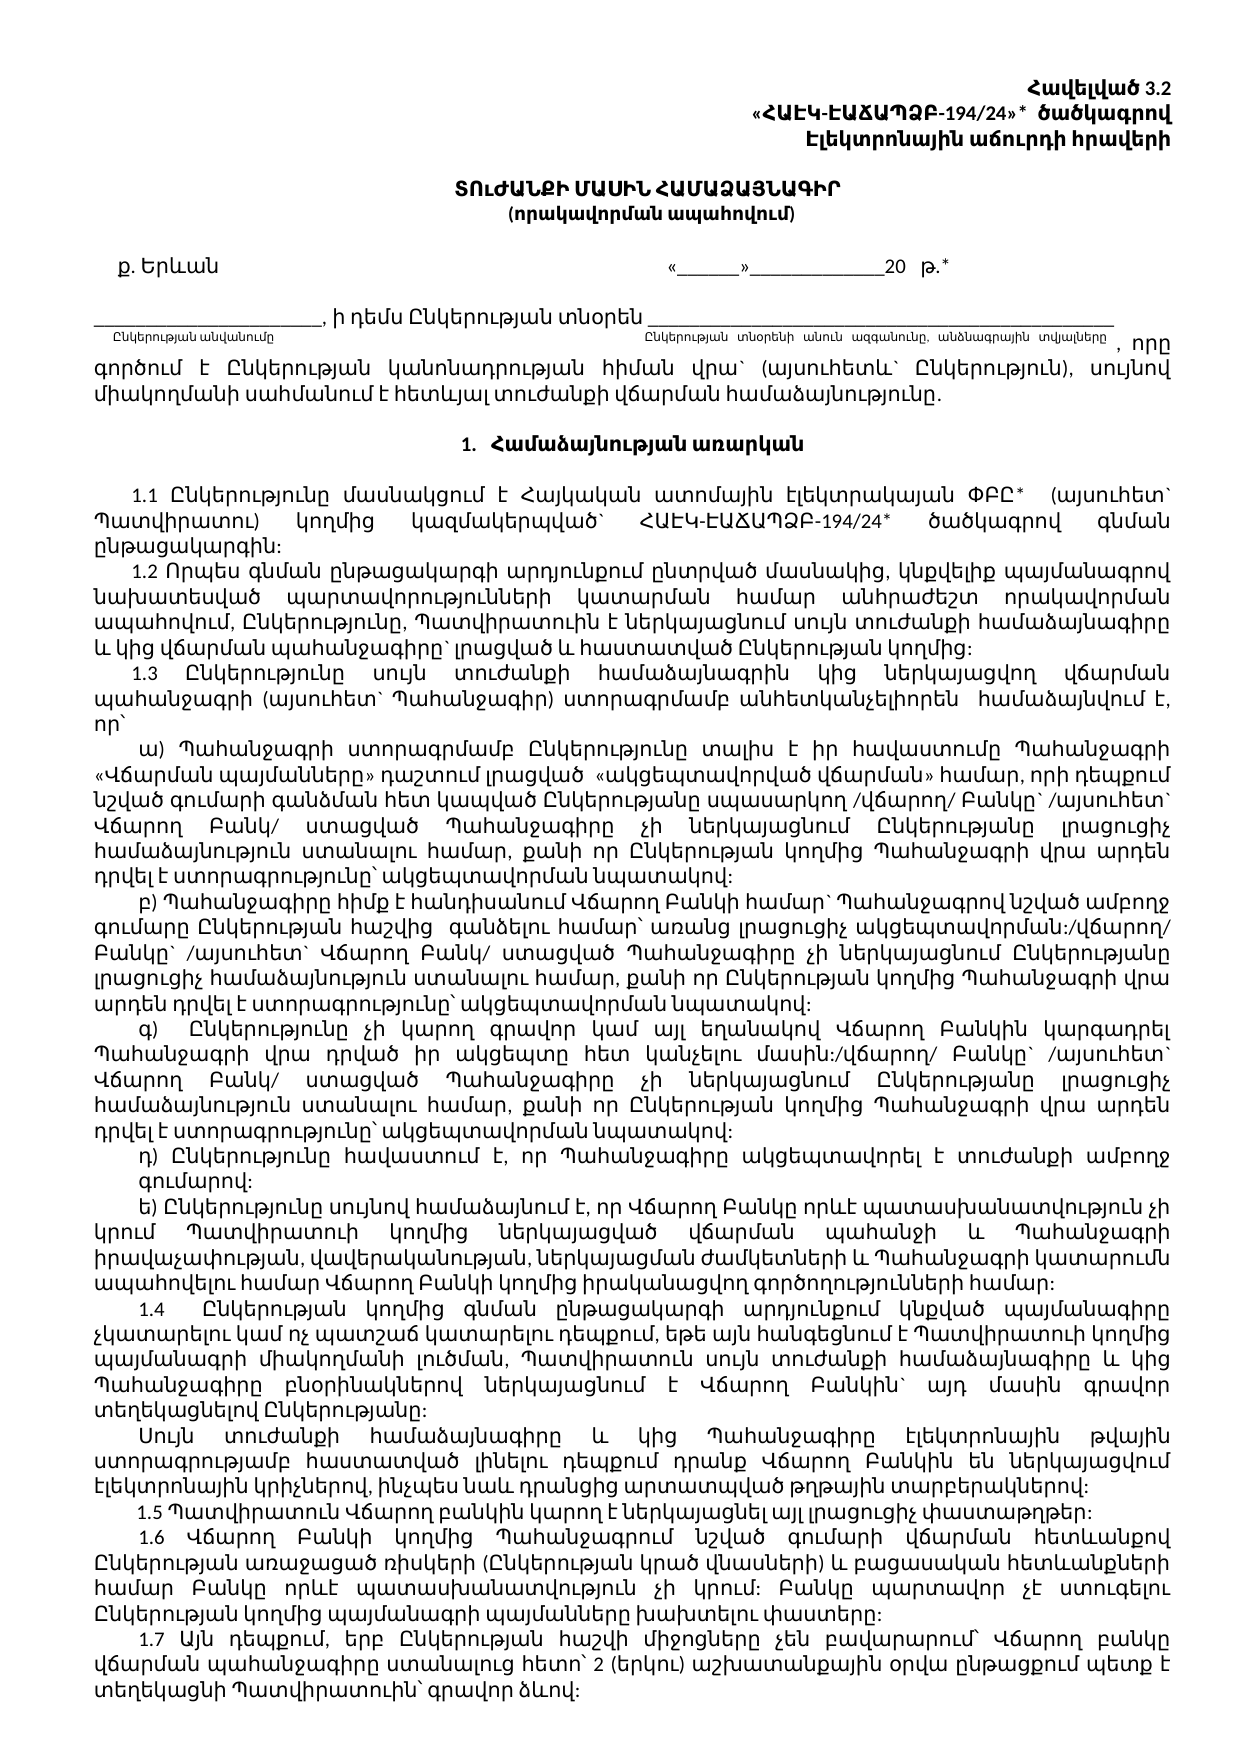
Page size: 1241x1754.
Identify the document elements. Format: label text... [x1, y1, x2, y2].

text Սույն տուժանքի համաձայնագիրը և կից Պահանջագիրը էլեկտրոնային թվային ստորագրությամբ հաստատված լինելու դեպքում դրանք Վճարող Բանկին են ներկայացվում էլեկտրոնային կրիչներով, ինչպես նաև դրանցից արտատպված թղթային տարբերակներով: [94, 1423, 1171, 1499]
text 1.1 Ընկերությունը մասնակցում է Հայկական ատոմային էլեկտրակայան ՓԲԸ* (այսուհետ` Պատվիրատու) կողմից կազմակերպված` ՀԱԷԿ-ԷԱՃԱՊՁԲ-194/24* ծածկագրով գնման ընթացակարգին: [94, 482, 1171, 559]
text «ՀԱԷԿ-ԷԱՃԱՊՁԲ-194/24»* ծածկագրով [94, 100, 1171, 126]
text ե) Ընկերությունը սույնով համաձայնում է, որ Վճարող Բանկը որևէ պատասխանատվություն չի կրում Պատվիրատուի կողմից ներկայացված վճարման պահանջի և Պահանջագրի իրավաչափության, վավերականության, ներկայացման ժամկետների և Պահանջագրի կատարումն ապահովելու համար Վճարող Բանկի կողմից իրականացվող գործողությունների համար: [94, 1194, 1171, 1296]
text բ) Պահանջագիրը հիմք է հանդիսանում Վճարող Բանկի համար` Պահանջագրով նշված ամբողջ գումարը Ընկերության հաշվից գանձելու համար՝ առանց լրացուցիչ ակցեպտավորման:/վճարող/ Բանկը` /այսուհետ` Վճարող Բանկ/ ստացված Պահանջագիրը չի ներկայացնում Ընկերությանը լրացուցիչ համաձայնություն ստանալու համար, քանի որ Ընկերության կողմից Պահանջագրի վրա արդեն դրվել է ստորագրությունը՝ ակցեպտավորման նպատակով: [94, 889, 1171, 1016]
text 1.6 Վճարող Բանկի կողմից Պահանջագրում նշված գումարի վճարման հետևանքով Ընկերության առաջացած ռիսկերի (Ընկերության կրած վնասների) և բացասական հետևանքների համար Բանկը որևէ պատասխանատվություն չի կրում: Բանկը պարտավոր չէ ստուգելու Ընկերության կողմից պայմանագրի պայմանները խախտելու փաստերը: [94, 1524, 1171, 1626]
text 1.3 Ընկերությունը սույն տուժանքի համաձայնագրին կից ներկայացվող վճարման պահանջագրի (այսուհետ` Պահանջագիր) ստորագրմամբ անհետկանչելիորեն համաձայնվում է, որ՝ [94, 660, 1171, 737]
text Հավելված 3.2 [94, 75, 1171, 100]
text 1.2 Որպես գնման ընթացակարգի արդյունքում ընտրված մասնակից, կնքվելիք պայմանագրով նախատեսված պարտավորությունների կատարման համար անհրաժեշտ որակավորման ապահովում, Ընկերությունը, Պատվիրատուին է ներկայացնում սույն տուժանքի համաձայնագիրը և կից վճարման պահանջագիրը` լրացված և հաստատված Ընկերության կողմից: [94, 559, 1171, 660]
text (որակավորման ապահովում) [94, 202, 1171, 225]
text ք. Երևան «______»_____________20 թ.* [94, 254, 1171, 279]
text գ) Ընկերությունը չի կարող գրավոր կամ այլ եղանակով Վճարող Բանկին կարգադրել Պահանջագրի վրա դրված իր ակցեպտը հետ կանչելու մասին:/վճարող/ Բանկը` /այսուհետ` Վճարող Բանկ/ ստացված Պահանջագիրը չի ներկայացնում Ընկերությանը լրացուցիչ համաձայնություն ստանալու համար, քանի որ Ընկերության կողմից Պահանջագրի վրա արդեն դրվել է ստորագրությունը՝ ակցեպտավորման նպատակով: [94, 1016, 1171, 1143]
text 1.5 Պատվիրատուն Վճարող բանկին կարող է ներկայացնել այլ լրացուցիչ փաստաթղթեր: [94, 1499, 1171, 1524]
text Էլեկտրոնային աճուրդի հրավերի [94, 126, 1171, 151]
text 1.7 Այն դեպքում, երբ Ընկերության հաշվի միջոցները չեն բավարարում՝ Վճարող բանկը վճարման պահանջագիրը ստանալուց հետո՝ 2 (երկու) աշխատանքային օրվա ընթացքում պետք է տեղեկացնի Պատվիրատուին՝ գրավոր ձևով: [94, 1626, 1171, 1702]
text Ընկերության անվանումը Ընկերության տնօրենի անուն ազգանունը, անձնագրային տվյալները , որը գործում է Ընկերության կանոնադրության հիման վրա` (այսուհետև` Ընկերություն), սույնով միակողմանի սահմանում է հետևյալ տուժանքի վճարման համաձայնությունը. [94, 330, 1171, 406]
text ______________________, ի դեմս Ընկերության տնօրեն _____________________________________________ [94, 304, 1171, 330]
text դ) Ընկերությունը հավաստում է, որ Պահանջագիրը ակցեպտավորել է տուժանքի ամբողջ գումարով: [138, 1143, 1171, 1194]
text 1.4 Ընկերության կողմից գնման ընթացակարգի արդյունքում կնքված պայմանագիրը չկատարելու կամ ոչ պատշաճ կատարելու դեպքում, եթե այն հանգեցնում է Պատվիրատուի կողմից պայմանագրի միակողմանի լուծման, Պատվիրատուն սույն տուժանքի համաձայնագիրը և կից Պահանջագիրը բնօրինակներով ներկայացնում է Վճարող Բանկին` այդ մասին գրավոր տեղեկացնելով Ընկերությանը: [94, 1296, 1171, 1423]
text 1. Համաձայնության առարկան [94, 432, 1171, 457]
text ՏՈւԺԱՆՔԻ ՄԱՍԻՆ ՀԱՄԱՁԱՅՆԱԳԻՐ [94, 177, 1171, 202]
text ա) Պահանջագրի ստորագրմամբ Ընկերությունը տալիս է իր հավաստումը Պահանջագրի «Վճարման պայմանները» դաշտում լրացված «ակցեպտավորված վճարման» համար, որի դեպքում նշված գումարի գանձման հետ կապված Ընկերությանը սպասարկող /վճարող/ Բանկը` /այսուհետ` Վճարող Բանկ/ ստացված Պահանջագիրը չի ներկայացնում Ընկերությանը լրացուցիչ համաձայնություն ստանալու համար, քանի որ Ընկերության կողմից Պահանջագրի վրա արդեն դրվել է ստորագրությունը՝ ակցեպտավորման նպատակով: [94, 737, 1171, 889]
